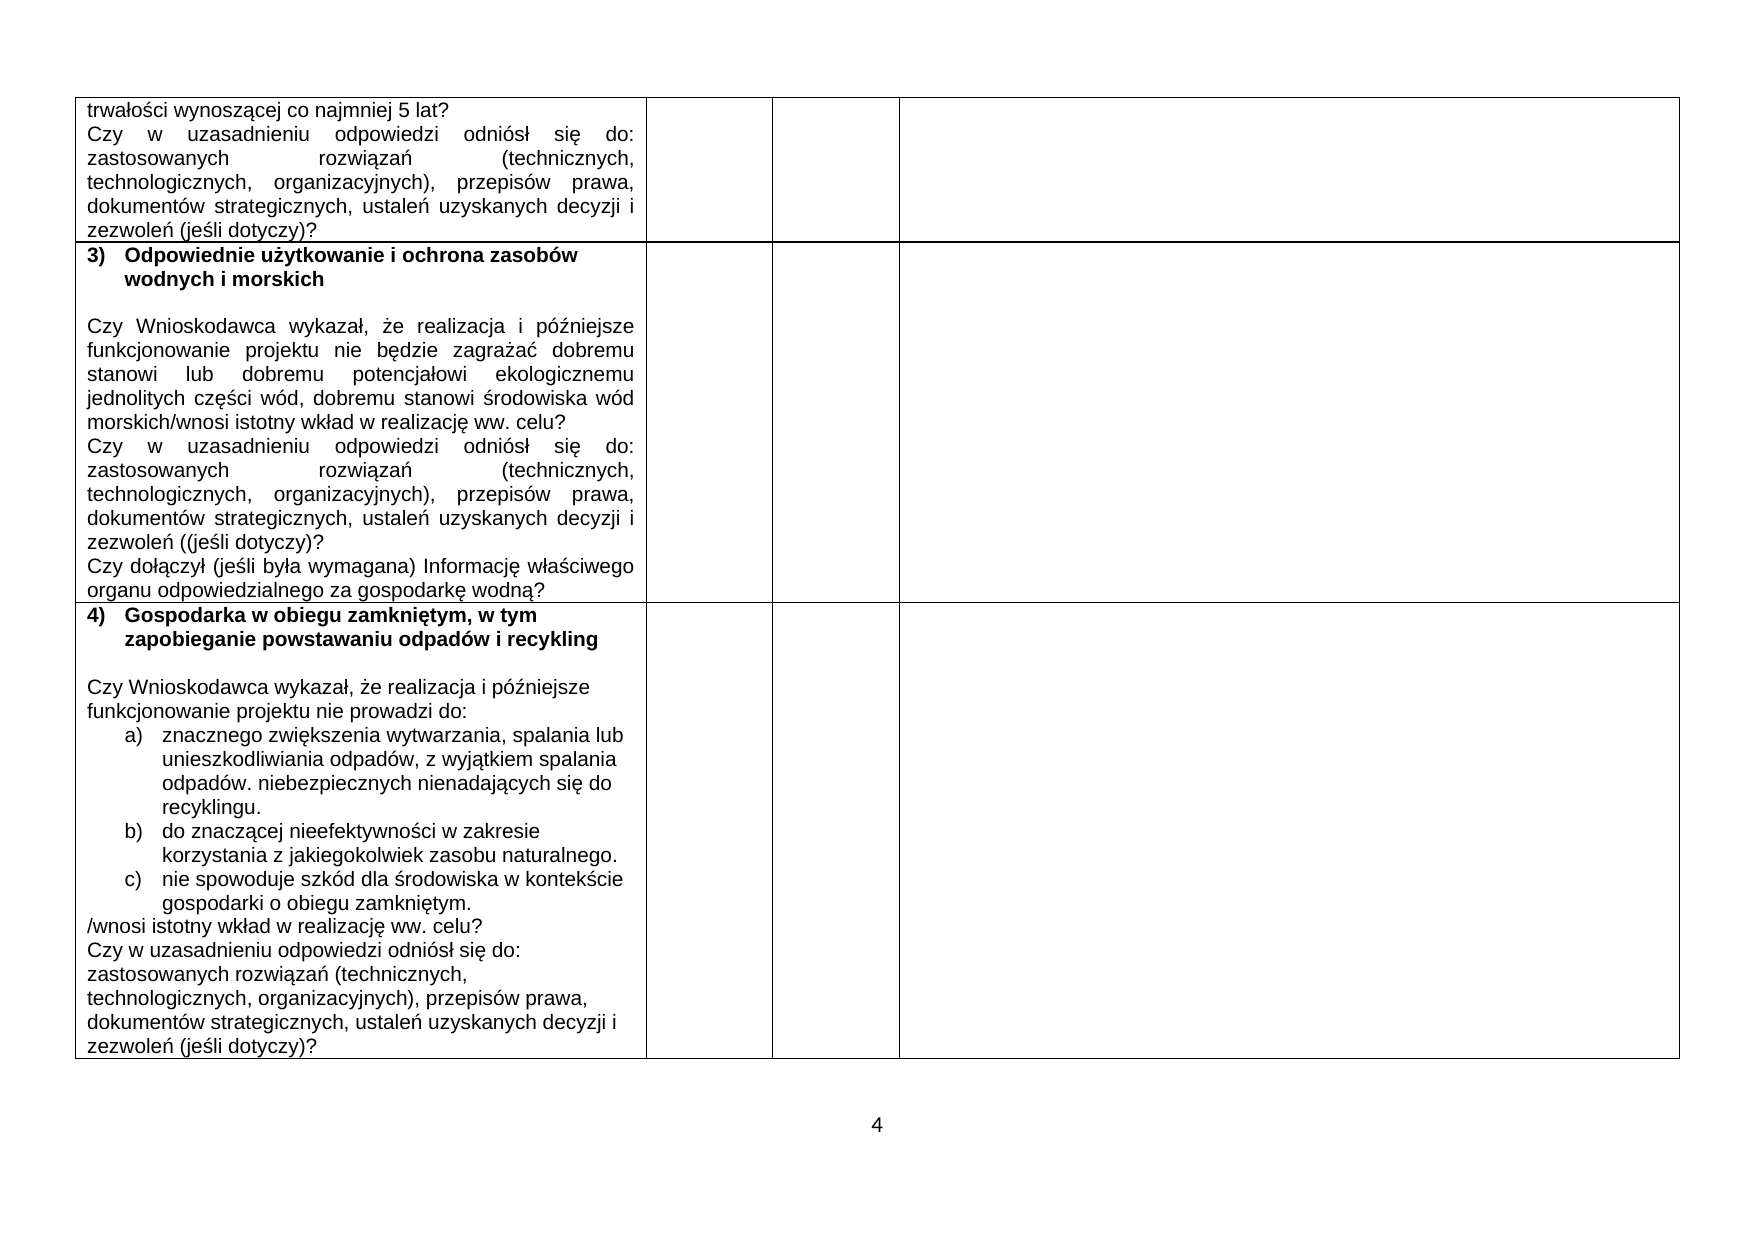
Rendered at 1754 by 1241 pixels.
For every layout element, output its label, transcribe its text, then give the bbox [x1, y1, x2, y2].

table_cell [900, 603, 1679, 1058]
table_cell [900, 243, 1679, 602]
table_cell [76, 98, 646, 241]
table_cell [647, 243, 772, 602]
table_cell Gospodarka w obiegu zamkniętym, w tym zapobieganie powstawaniu odpadów i recykling Czy Wnioskodawca wykazał, że realizacja i późniejsze funkcjonowanie projektu nie prowadzi do: znacznego zwiększenia wytwarzania, spalania lub unieszkodliwiania odpadów, z wyjątkiem spalania odpadów. niebezpiecznych nienadających się do recyklingu. do znaczącej nieefektywności w zakresie korzystania z jakiegokolwiek zasobu naturalnego. nie spowoduje szkód dla środowiska w kontekście gospodarki o obiegu zamkniętym. /wnosi istotny wkład w realizację ww. celu? Czy w uzasadnieniu odpowiedzi odniósł się do: zastosowanych rozwiązań (technicznych, technologicznych, organizacyjnych), przepisów prawa, dokumentów strategicznych, ustaleń uzyskanych decyzji i zezwoleń (jeśli dotyczy)? [76, 603, 646, 1058]
table_cell [773, 243, 899, 602]
table_cell [900, 98, 1679, 241]
table_cell [773, 603, 899, 1058]
table_cell [647, 98, 772, 241]
table_cell Odpowiednie użytkowanie i ochrona zasobów wodnych i morskich Czy Wnioskodawca wykazał, że realizacja i późniejsze funkcjonowanie projektu nie będzie zagrażać dobremu stanowi lub dobremu potencjałowi ekologicznemu jednolitych części wód, dobremu stanowi środowiska wód morskich/wnosi istotny wkład w realizację ww. celu? Czy w uzasadnieniu odpowiedzi odniósł się do: zastosowanych rozwiązań (technicznych, technologicznych, organizacyjnych), przepisów prawa, dokumentów strategicznych, ustaleń uzyskanych decyzji i zezwoleń ((jeśli dotyczy)? Czy dołączył (jeśli była wymagana) Informację właściwego organu odpowiedzialnego za gospodarkę wodną? [76, 243, 646, 602]
table_cell [773, 98, 899, 241]
table_cell [647, 603, 772, 1058]
